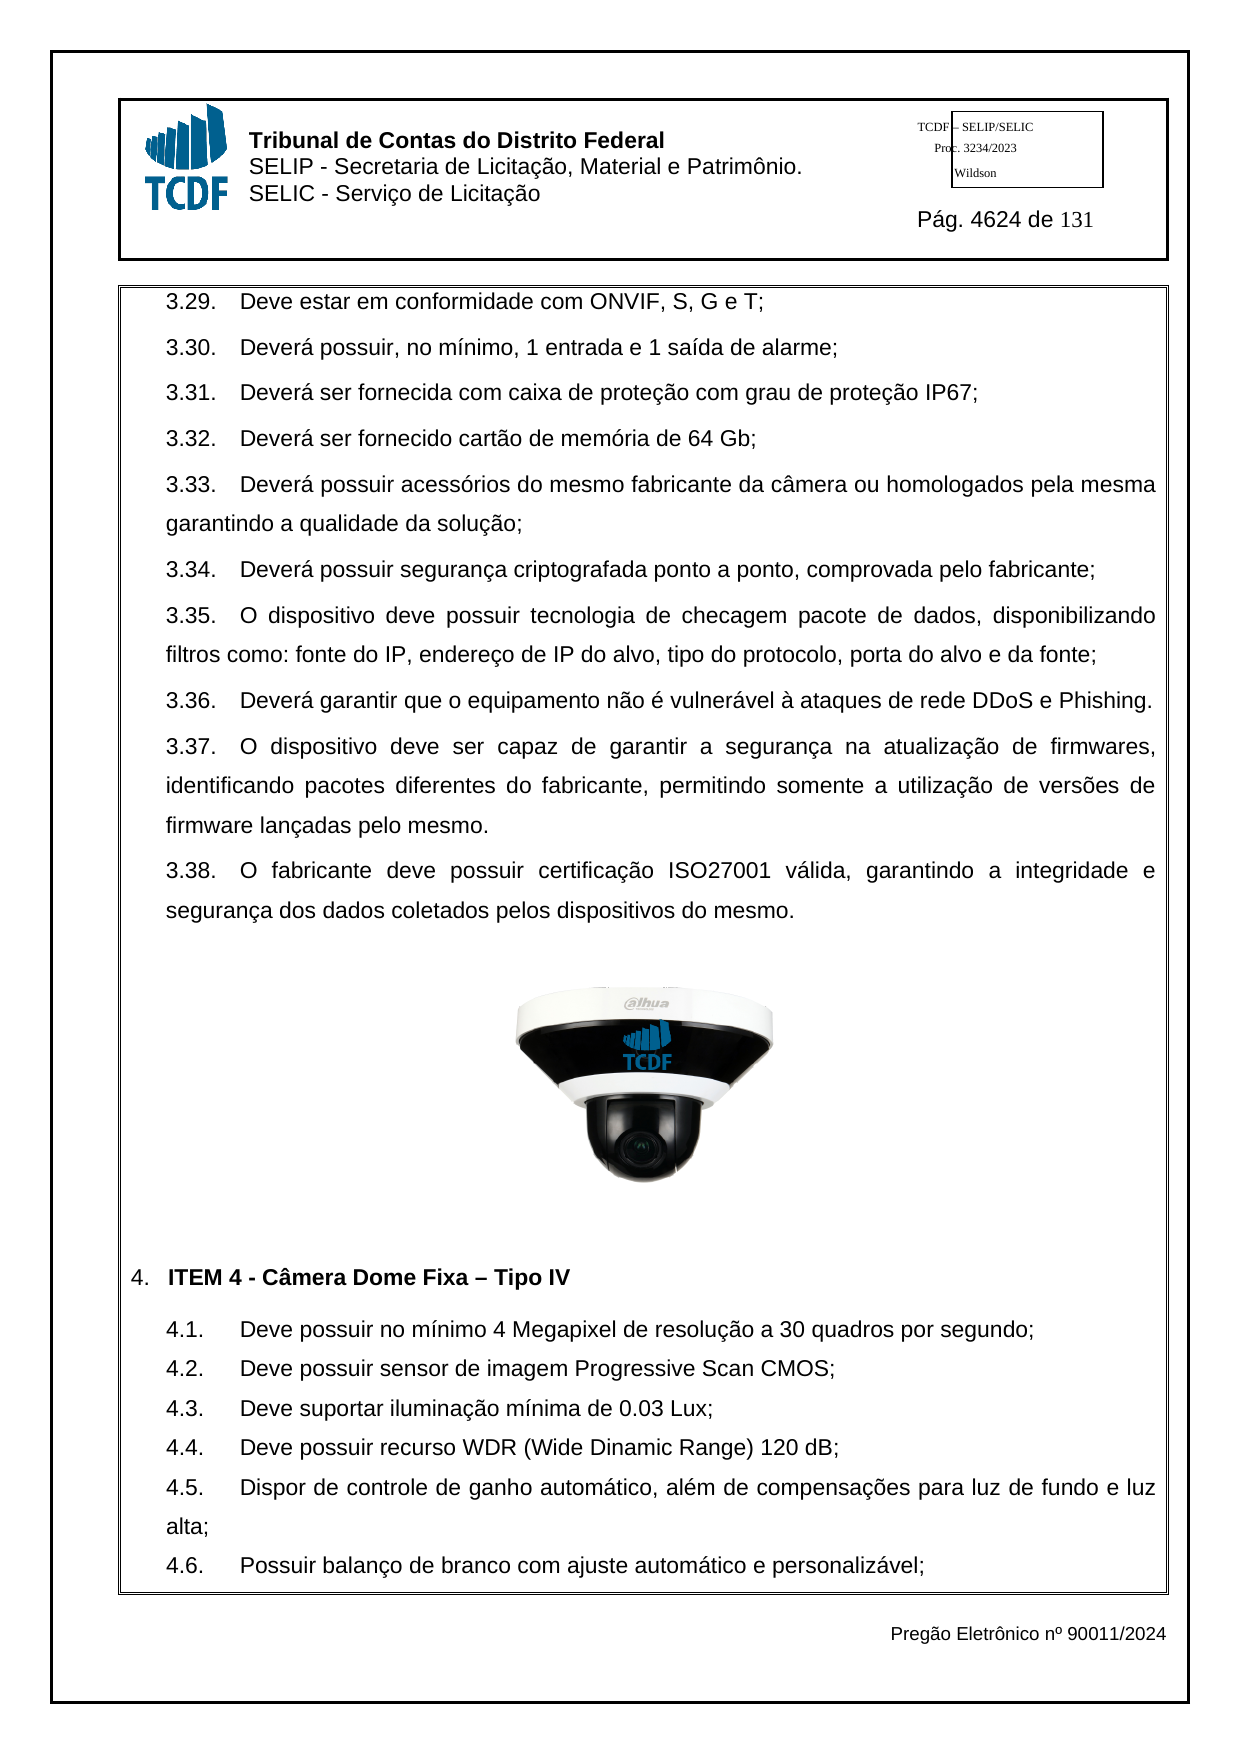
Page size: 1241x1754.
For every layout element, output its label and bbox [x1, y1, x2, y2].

picture [453, 968, 834, 1198]
picture [130, 101, 242, 212]
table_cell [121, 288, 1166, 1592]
